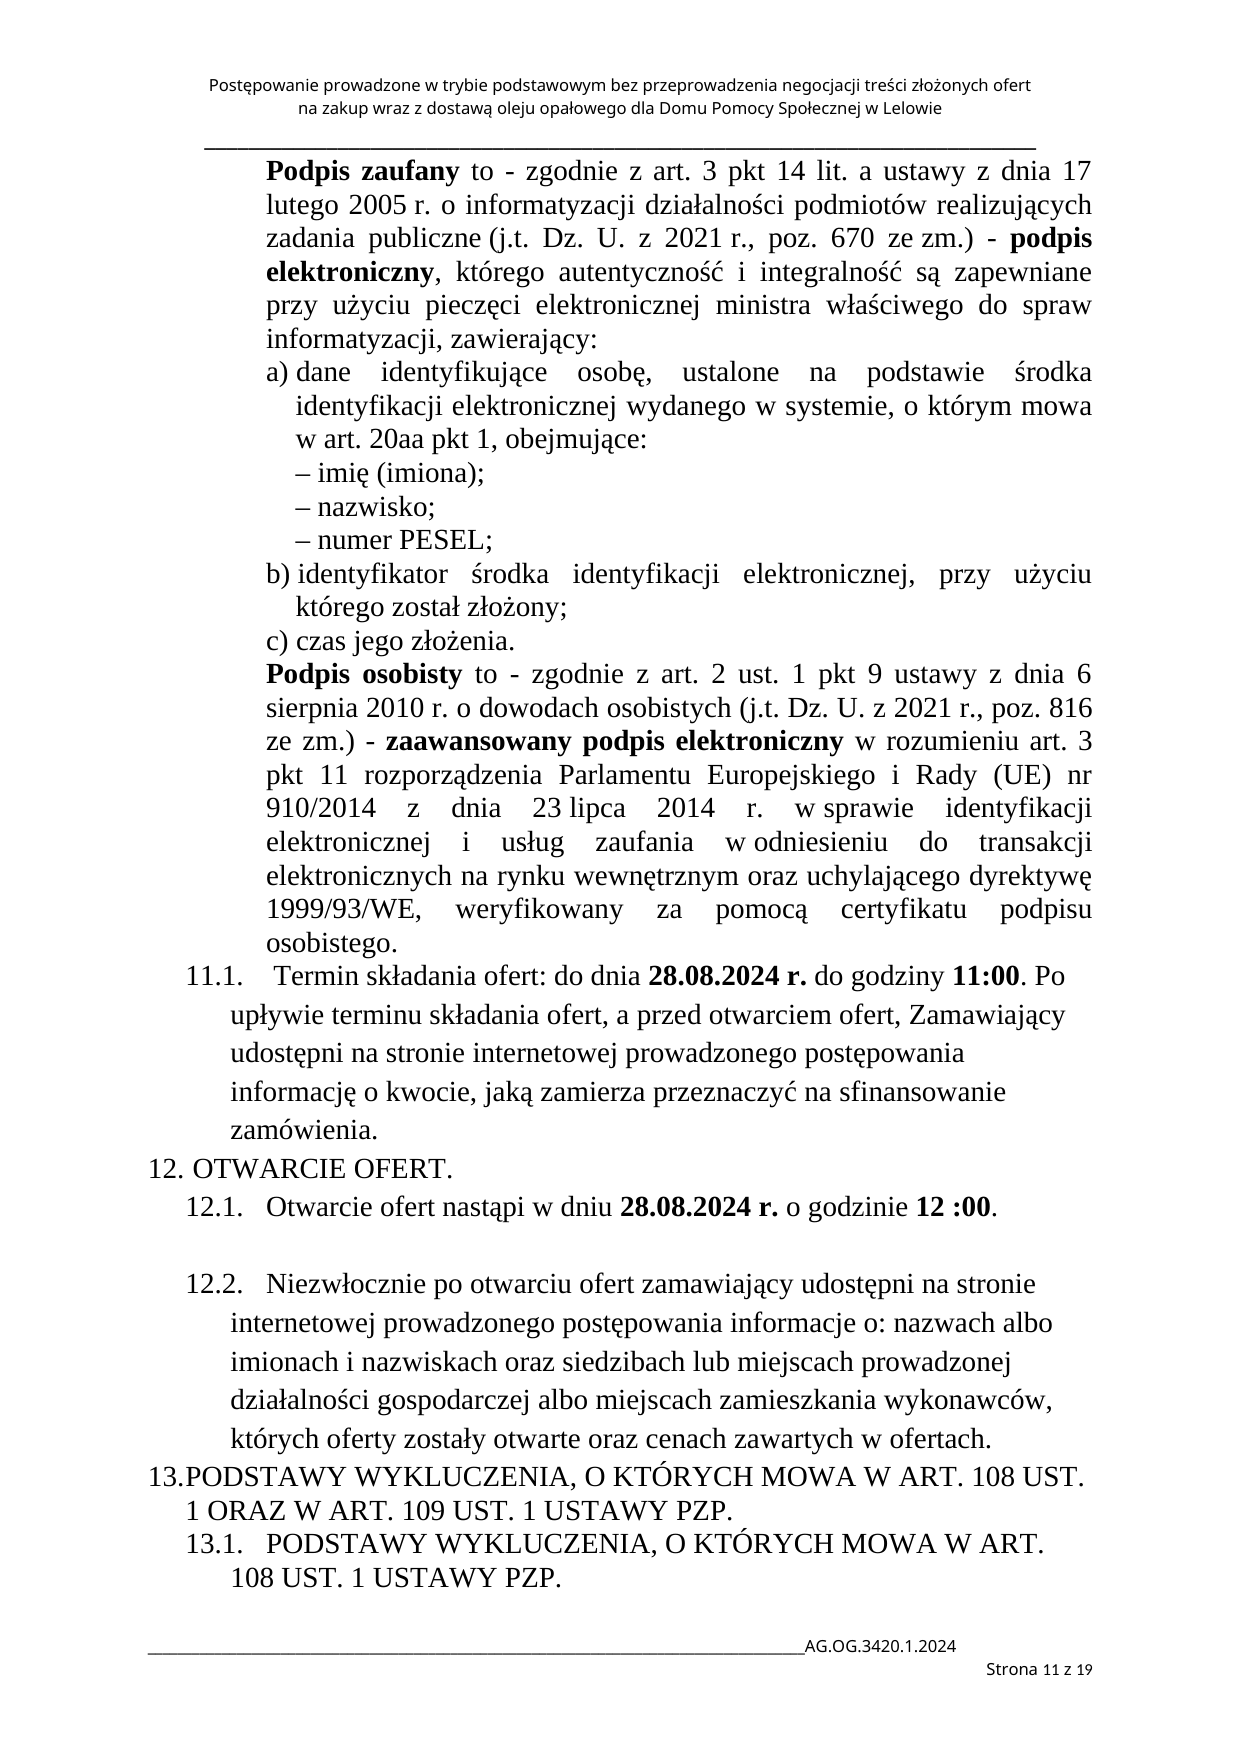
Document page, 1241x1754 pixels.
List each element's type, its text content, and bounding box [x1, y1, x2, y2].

list Niezwłocznie po otwarciu ofert zamawiający udostępni na stronie internetowej prowadzonego postępowania informacje o: nazwach albo imionach i nazwiskach oraz siedzibach lub miejscach prowadzonej działalności gospodarczej albo miejscach zamieszkania wykonawców, których oferty zostały otwarte oraz cenach zawartych w ofertach. [185, 1267, 1093, 1454]
list OTWARCIE OFERT. [148, 1151, 1093, 1184]
text c) czas jego złożenia. [266, 623, 1093, 656]
list PODSTAWY WYKLUCZENIA, O KTÓRYCH MOWA W ART. 108 UST. 1 USTAWY PZP. [185, 1526, 1093, 1593]
text a) dane identyfikujące osobę, ustalone na podstawie środka identyfikacji elektronicznej wydanego w systemie, o którym mowa w art. 20aa pkt 1, obejmujące: [266, 354, 1093, 455]
text – nazwisko; [295, 489, 1093, 522]
list PODSTAWY WYKLUCZENIA, O KTÓRYCH MOWA W ART. 108 UST. 1 ORAZ W ART. 109 UST. 1 USTAWY PZP. [148, 1459, 1093, 1526]
text – numer PESEL; [295, 522, 1093, 556]
list Otwarcie ofert nastąpi w dniu 28.08.2024 r. o godzinie 12 :00. [185, 1189, 1093, 1223]
text Podpis zaufany to - zgodnie z art. 3 pkt 14 lit. a ustawy z dnia 17 lutego 2005 r. o informatyzacji działalności podmiotów realizujących zadania publiczne (j.t. Dz. U. z 2021 r., poz. 670 ze zm.) - podpis elektroniczny, którego autentyczność i integralność są zapewniane przy użyciu pieczęci elektronicznej ministra właściwego do spraw informatyzacji, zawierający: [266, 153, 1093, 354]
text – imię (imiona); [295, 455, 1093, 489]
text b) identyfikator środka identyfikacji elektronicznej, przy użyciu którego został złożony; [266, 556, 1093, 623]
list Termin składania ofert: do dnia 28.08.2024 r. do godziny 11:00. Po upływie terminu składania ofert, a przed otwarciem ofert, Zamawiający udostępni na stronie internetowej prowadzonego postępowania informację o kwocie, jaką zamierza przeznaczyć na sfinansowanie zamówienia. [185, 958, 1093, 1146]
text Podpis osobisty to - zgodnie z art. 2 ust. 1 pkt 9 ustawy z dnia 6 sierpnia 2010 r. o dowodach osobistych (j.t. Dz. U. z 2021 r., poz. 816 ze zm.) - zaawansowany podpis elektroniczny w rozumieniu art. 3 pkt 11 rozporządzenia Parlamentu Europejskiego i Rady (UE) nr 910/2014 z dnia 23 lipca 2014 r. w sprawie identyfikacji elektronicznej i usług zaufania w odniesieniu do transakcji elektronicznych na rynku wewnętrznym oraz uchylającego dyrektywę 1999/93/WE, weryfikowany za pomocą certyfikatu podpisu osobistego. [266, 656, 1093, 958]
